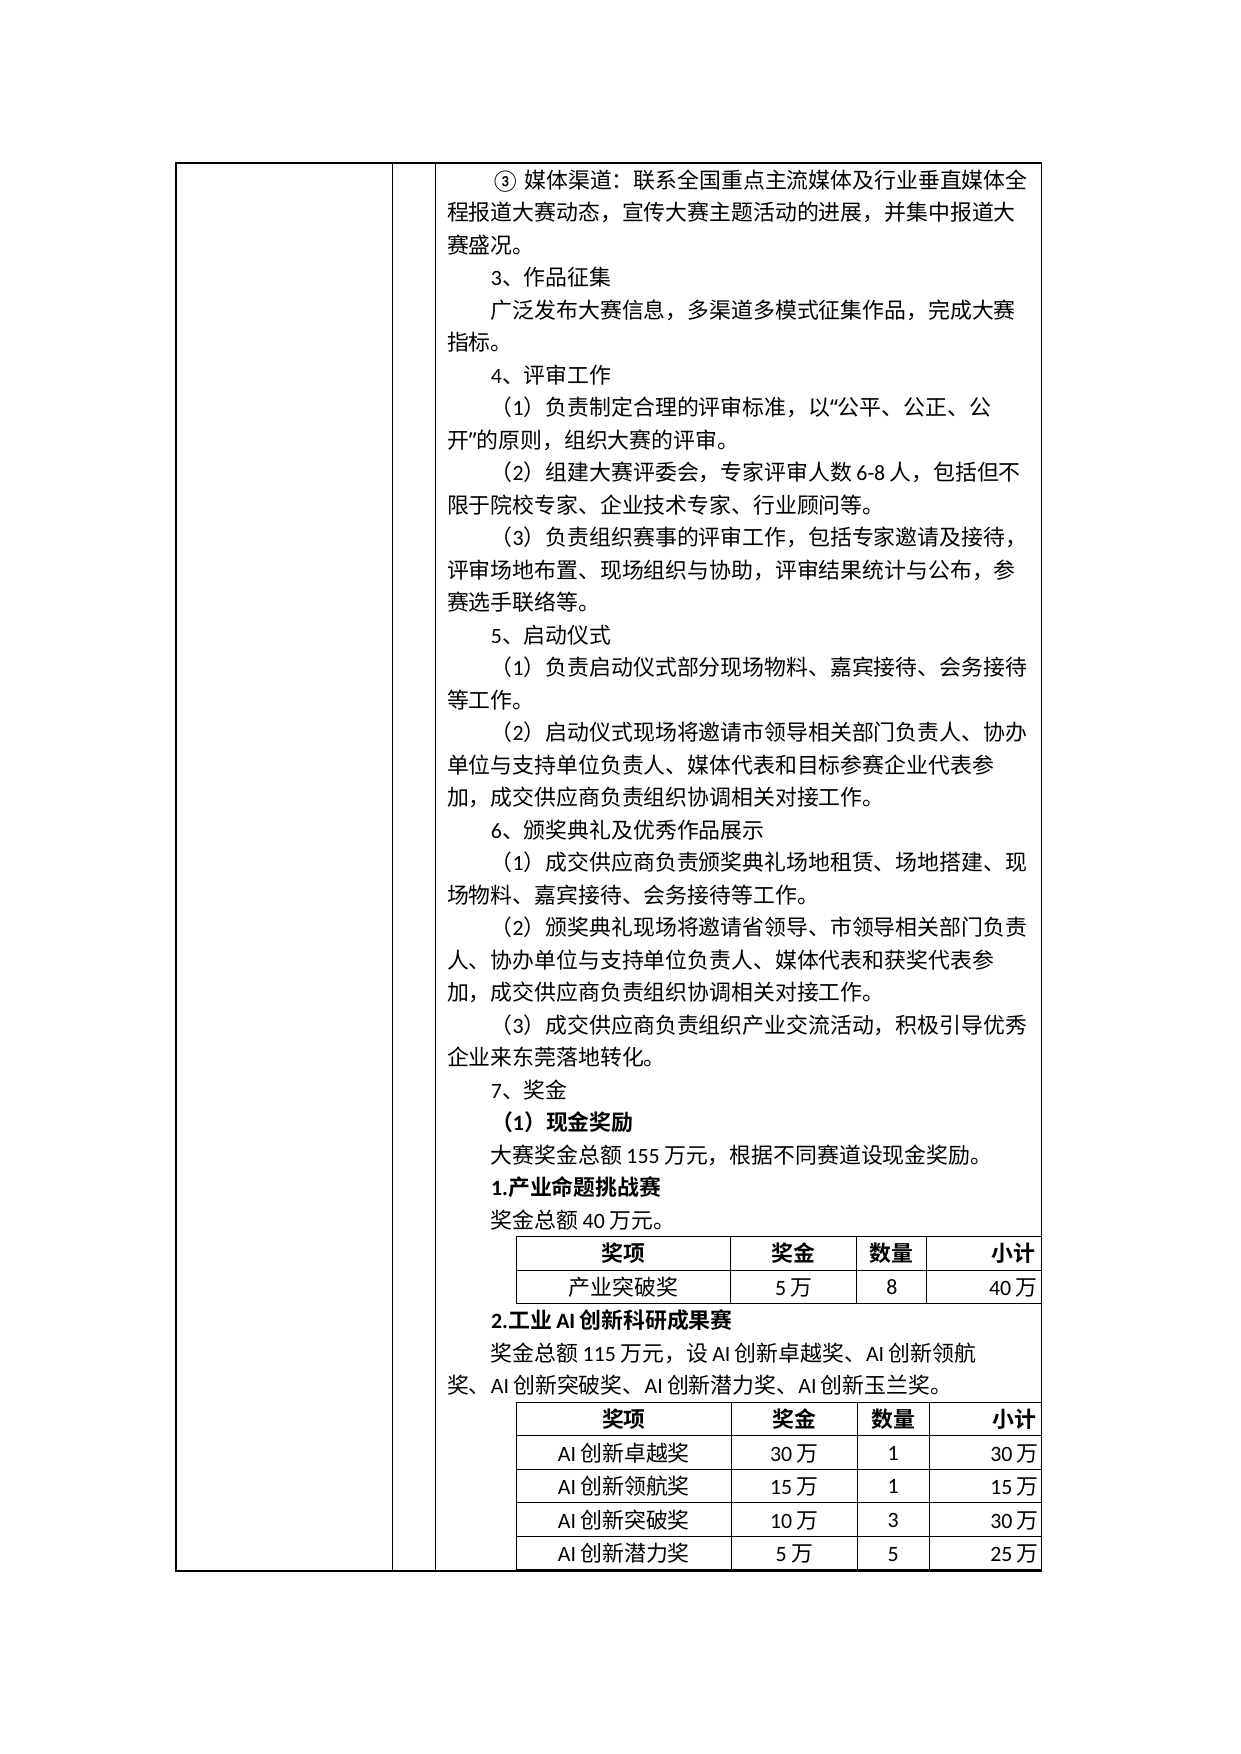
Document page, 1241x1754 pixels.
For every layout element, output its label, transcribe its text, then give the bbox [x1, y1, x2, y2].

table_cell [177, 164, 392, 1570]
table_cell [436, 164, 1041, 1570]
table_cell 1 [393, 164, 435, 1570]
